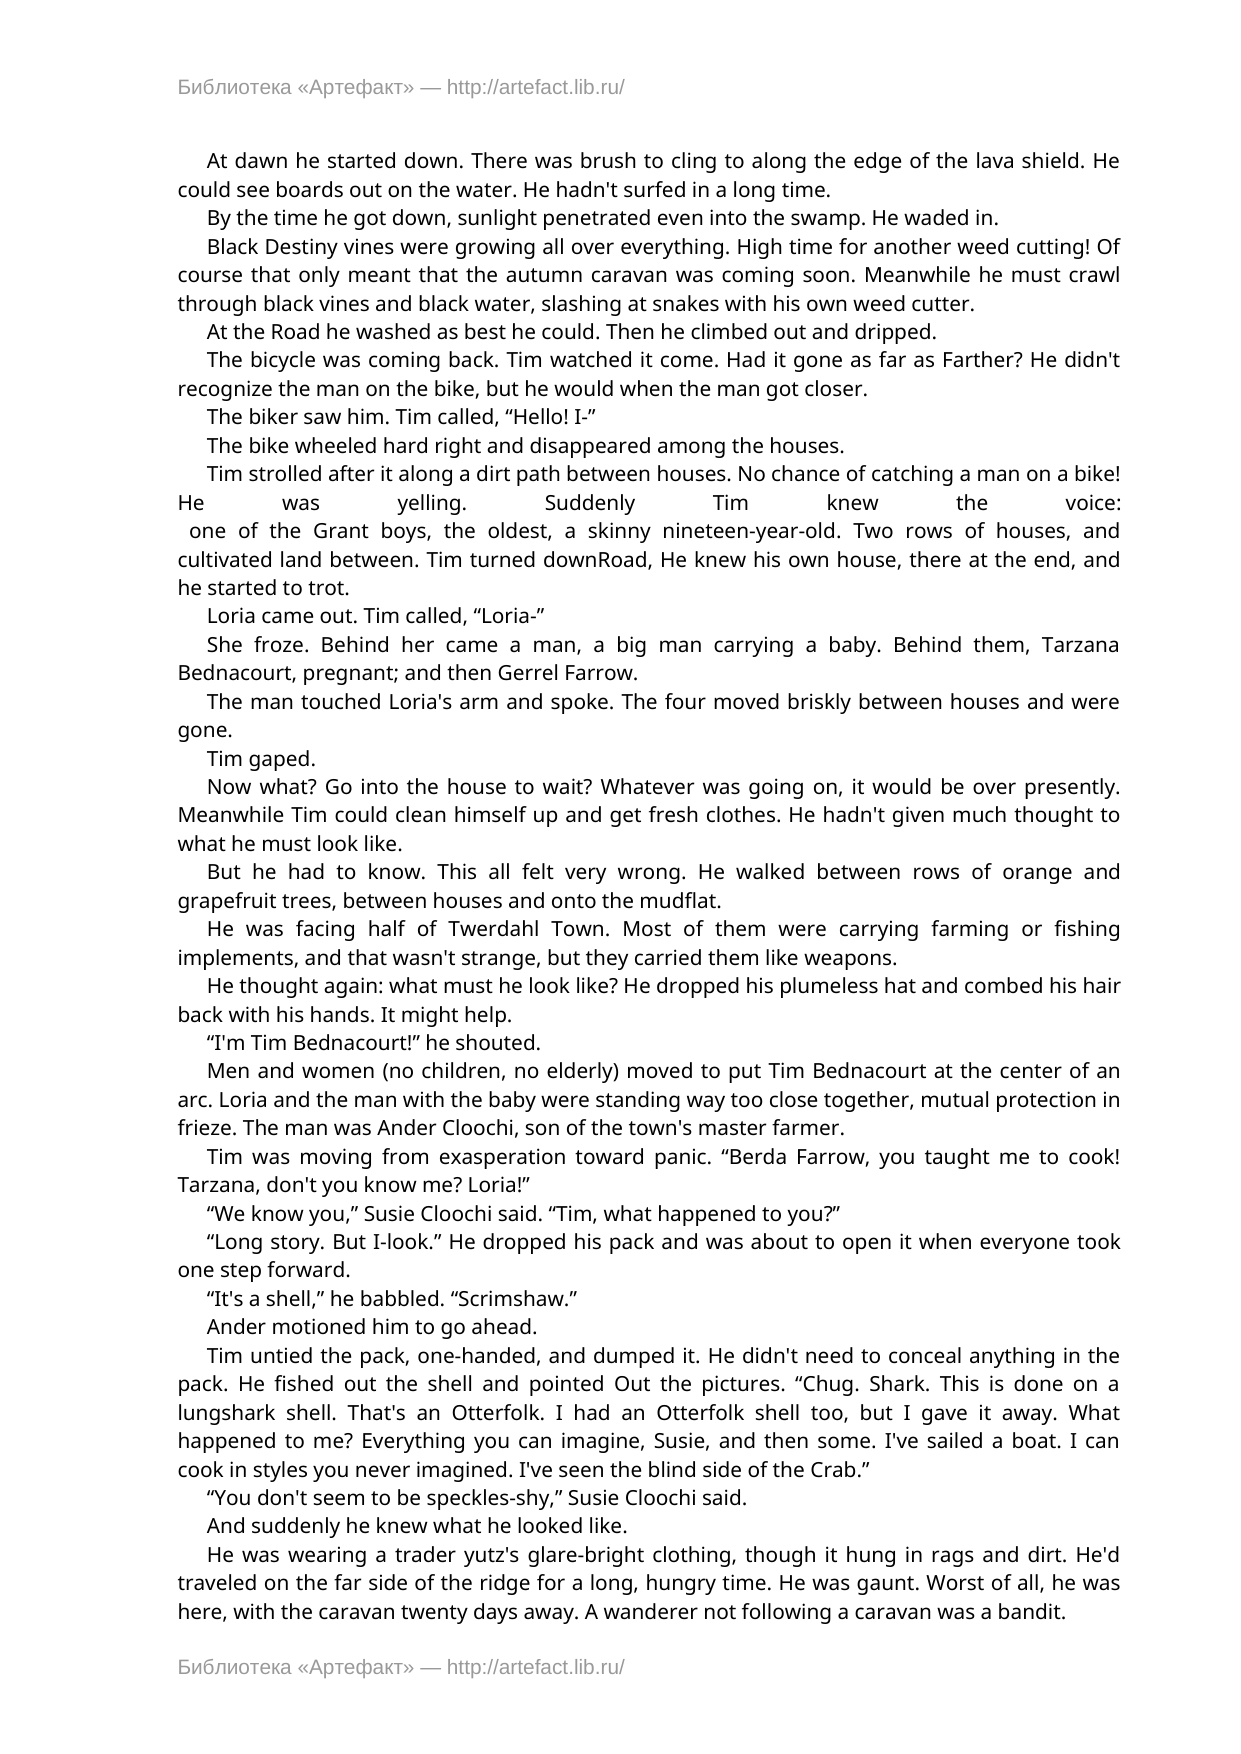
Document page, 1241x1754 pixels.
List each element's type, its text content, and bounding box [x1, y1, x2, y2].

text At dawn he started down. There was brush to cling to along the edge of the lava shield. He could see boards out on the water. He hadn't surfed in a long time. [177, 147, 1122, 203]
text The biker saw him. Tim called, “Hello! I-” [177, 402, 1122, 431]
text He was wearing a trader yutz's glare-bright clothing, though it hung in rags and dirt. He'd traveled on the far side of the ridge for a long, hungry time. He was gaunt. Worst of all, he was here, with the caravan twenty days away. A wanderer not following a caravan was a bandit. [177, 1540, 1122, 1625]
text “It's a shell,” he babbled. “Scrimshaw.” [177, 1284, 1122, 1312]
text “You don't seem to be speckles-shy,” Susie Cloochi said. [177, 1483, 1122, 1512]
text Tim was moving from exasperation toward panic. “Berda Farrow, you taught me to cook! Tarzana, don't you know me? Loria!” [177, 1142, 1122, 1199]
text Ander motioned him to go ahead. [177, 1312, 1122, 1341]
text He was facing half of Twerdahl Town. Most of them were carrying farming or fishing implements, and that wasn't strange, but they carried them like weapons. [177, 914, 1122, 971]
text Men and women (no children, no elderly) moved to put Tim Bednacourt at the center of an arc. Loria and the man with the baby were standing way too close together, mutual protection in frieze. The man was Ander Cloochi, son of the town's master farmer. [177, 1057, 1122, 1142]
text At the Road he washed as best he could. Then he climbed out and dripped. [177, 317, 1122, 346]
text Loria came out. Tim called, “Loria-” [177, 602, 1122, 630]
text Tim untied the pack, one-handed, and dumped it. He didn't need to conceal anything in the pack. He fished out the shell and pointed Out the pictures. “Chug. Shark. This is done on a lungshark shell. That's an Otterfolk. I had an Otterfolk shell too, but I gave it away. What happened to me? Everything you can imagine, Susie, and then some. I've sailed a boat. I can cook in styles you never imagined. I've seen the blind side of the Crab.” [177, 1341, 1122, 1483]
text She froze. Behind her came a man, a big man carrying a baby. Behind them, Tarzana Bednacourt, pregnant; and then Gerrel Farrow. [177, 630, 1122, 687]
text And suddenly he knew what he looked like. [177, 1512, 1122, 1540]
text Tim gaped. [177, 744, 1122, 772]
text But he had to know. This all felt very wrong. He walked between rows of orange and grapefruit trees, between houses and onto the mudflat. [177, 857, 1122, 914]
text “I'm Tim Bednacourt!” he shouted. [177, 1028, 1122, 1057]
text Tim strolled after it along a dirt path between houses. No chance of catching a man on a bike! He was yelling. Suddenly Tim knew the voice: one of the Grant boys, the oldest, a skinny nineteen-year-old. Two rows of houses, and cultivated land between. Tim turned downRoad, He knew his own house, there at the end, and he started to trot. [177, 459, 1122, 602]
text “We know you,” Susie Cloochi said. “Tim, what happened to you?” [177, 1199, 1122, 1227]
text By the time he got down, sunlight penetrated even into the swamp. He waded in. [177, 203, 1122, 232]
text Black Destiny vines were growing all over everything. High time for another weed cutting! Of course that only meant that the autumn caravan was coming soon. Meanwhile he must crawl through black vines and black water, slashing at snakes with his own weed cutter. [177, 232, 1122, 317]
text The man touched Loria's arm and spoke. The four moved briskly between houses and were gone. [177, 687, 1122, 744]
text He thought again: what must he look like? He dropped his plumeless hat and combed his hair back with his hands. It might help. [177, 971, 1122, 1028]
text The bike wheeled hard right and disappeared among the houses. [177, 431, 1122, 459]
text The bicycle was coming back. Tim watched it come. Had it gone as far as Farther? He didn't recognize the man on the bike, but he would when the man got closer. [177, 346, 1122, 402]
text Now what? Go into the house to wait? Whatever was going on, it would be over presently. Meanwhile Tim could clean himself up and get fresh clothes. He hadn't given much thought to what he must look like. [177, 772, 1122, 857]
text “Long story. But I-look.” He dropped his pack and was about to open it when everyone took one step forward. [177, 1227, 1122, 1284]
